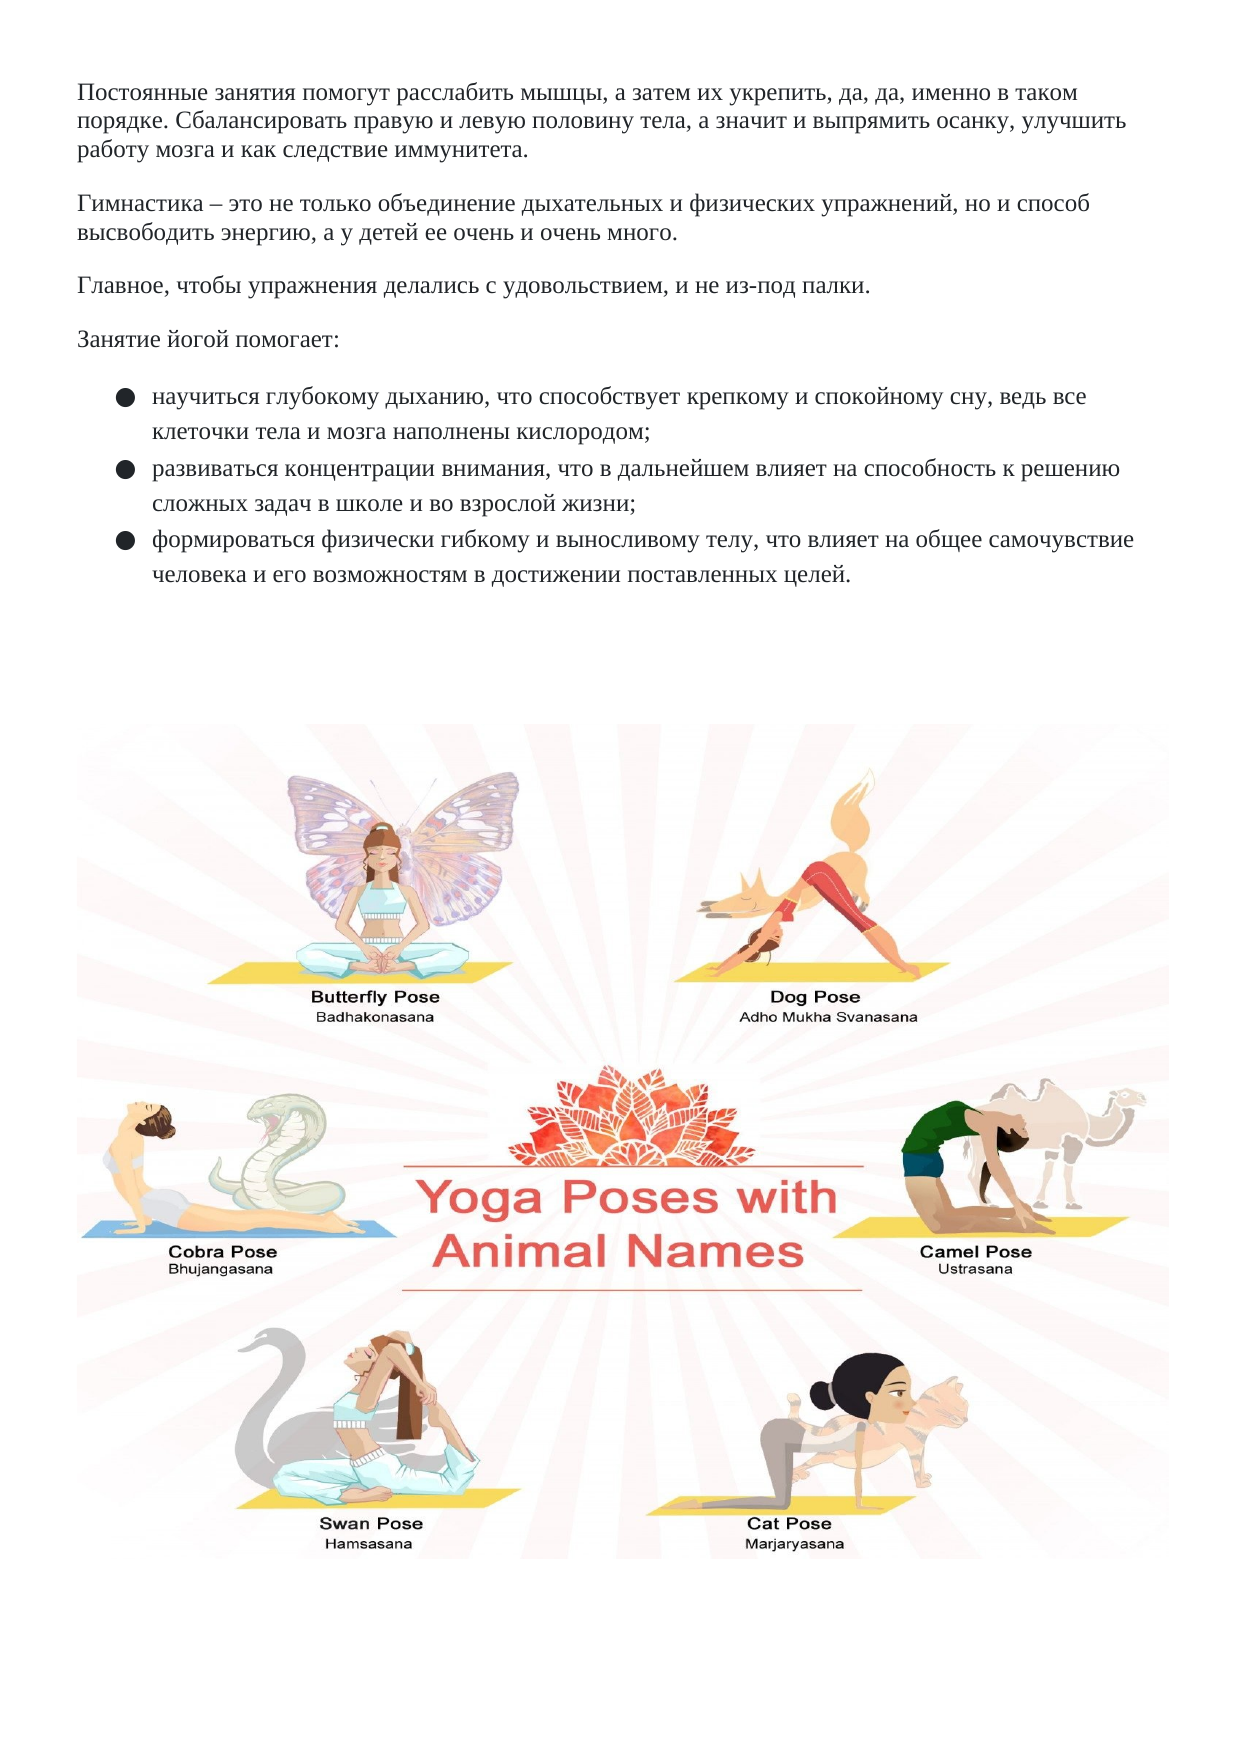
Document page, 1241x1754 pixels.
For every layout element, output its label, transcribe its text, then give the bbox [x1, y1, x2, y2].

text Главное, чтобы упражнения делались с удовольствием, и не из-под палки. [77, 271, 1163, 299]
text Занятие йогой помогает: [77, 324, 1163, 353]
list научиться глубокому дыханию, что способствует крепкому и спокойному сну, ведь все клеточки тела и мозга наполнены кислородом; [114, 378, 1163, 445]
picture [76, 724, 1169, 1559]
text Гимнастика – это не только объединение дыхательных и физических упражнений, но и способ высвободить энергию, а у детей ее очень и очень много. [77, 188, 1163, 246]
list развиваться концентрации внимания, что в дальнейшем влияет на способность к решению сложных задач в школе и во взрослой жизни; [114, 449, 1163, 516]
text Постоянные занятия помогут расслабить мышцы, а затем их укрепить, да, да, именно в таком порядке. Сбалансировать правую и левую половину тела, а значит и выпрямить осанку, улучшить работу мозга и как следствие иммунитета. [77, 77, 1163, 163]
list формироваться физически гибкому и выносливому телу, что влияет на общее самочувствие человека и его возможностям в достижении поставленных целей. [114, 521, 1163, 588]
